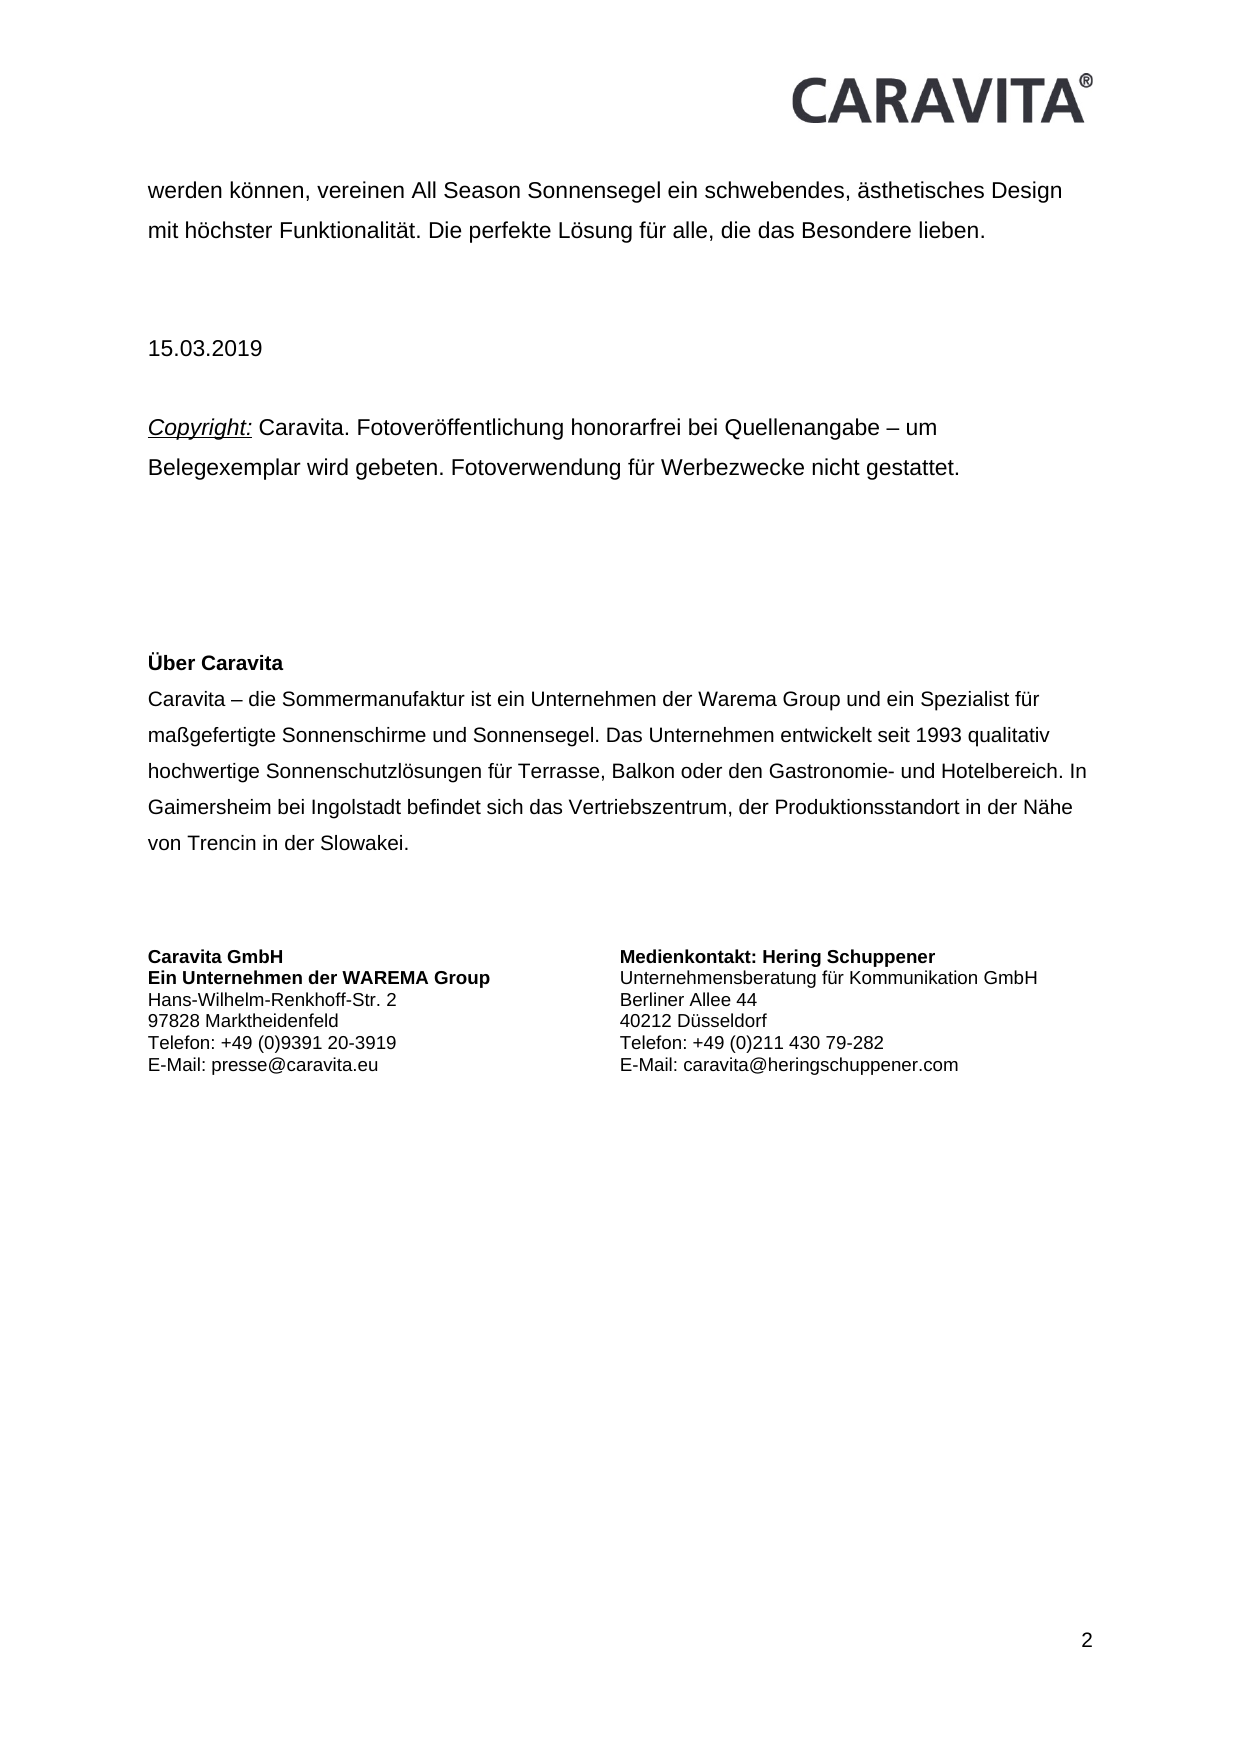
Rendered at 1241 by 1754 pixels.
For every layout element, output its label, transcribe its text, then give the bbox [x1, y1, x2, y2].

text Über Caravita [148, 651, 1093, 675]
text 15.03.2019 [148, 335, 1093, 362]
text Caravita – die Sommermanufaktur ist ein Unternehmen der Warema Group und ein Spezialist für maßgefertigte Sonnenschirme und Sonnensegel. Das Unternehmen entwickelt seit 1993 qualitativ hochwertige Sonnenschutzlösungen für Terrasse, Balkon oder den Gastronomie- und Hotelbereich. In Gaimersheim bei Ingolstadt befindet sich das Vertriebszentrum, der Produktionsstandort in der Nähe von Trencin in der Slowakei. [148, 687, 1093, 855]
table_header Caravita GmbH Ein Unternehmen der WAREMA Group Hans-Wilhelm-Renkhoff-Str. 2 97828 Marktheidenfeld Telefon: +49 (0)9391 20-3919 E-Mail: presse@caravita.eu [136, 946, 608, 1097]
text Copyright: Caravita. Fotoveröffentlichung honorarfrei bei Quellenangabe – um Belegexemplar wird gebeten. Fotoverwendung für Werbezwecke nicht gestattet. [148, 414, 1093, 480]
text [148, 177, 1093, 243]
picture [792, 73, 1093, 123]
table_header Medienkontakt: Hering Schuppener Unternehmensberatung für Kommunikation GmbH Berliner Allee 44 40212 Düsseldorf Telefon: +49 (0)211 430 79-282 E-Mail: caravita@heringschuppener.com [608, 946, 1080, 1097]
